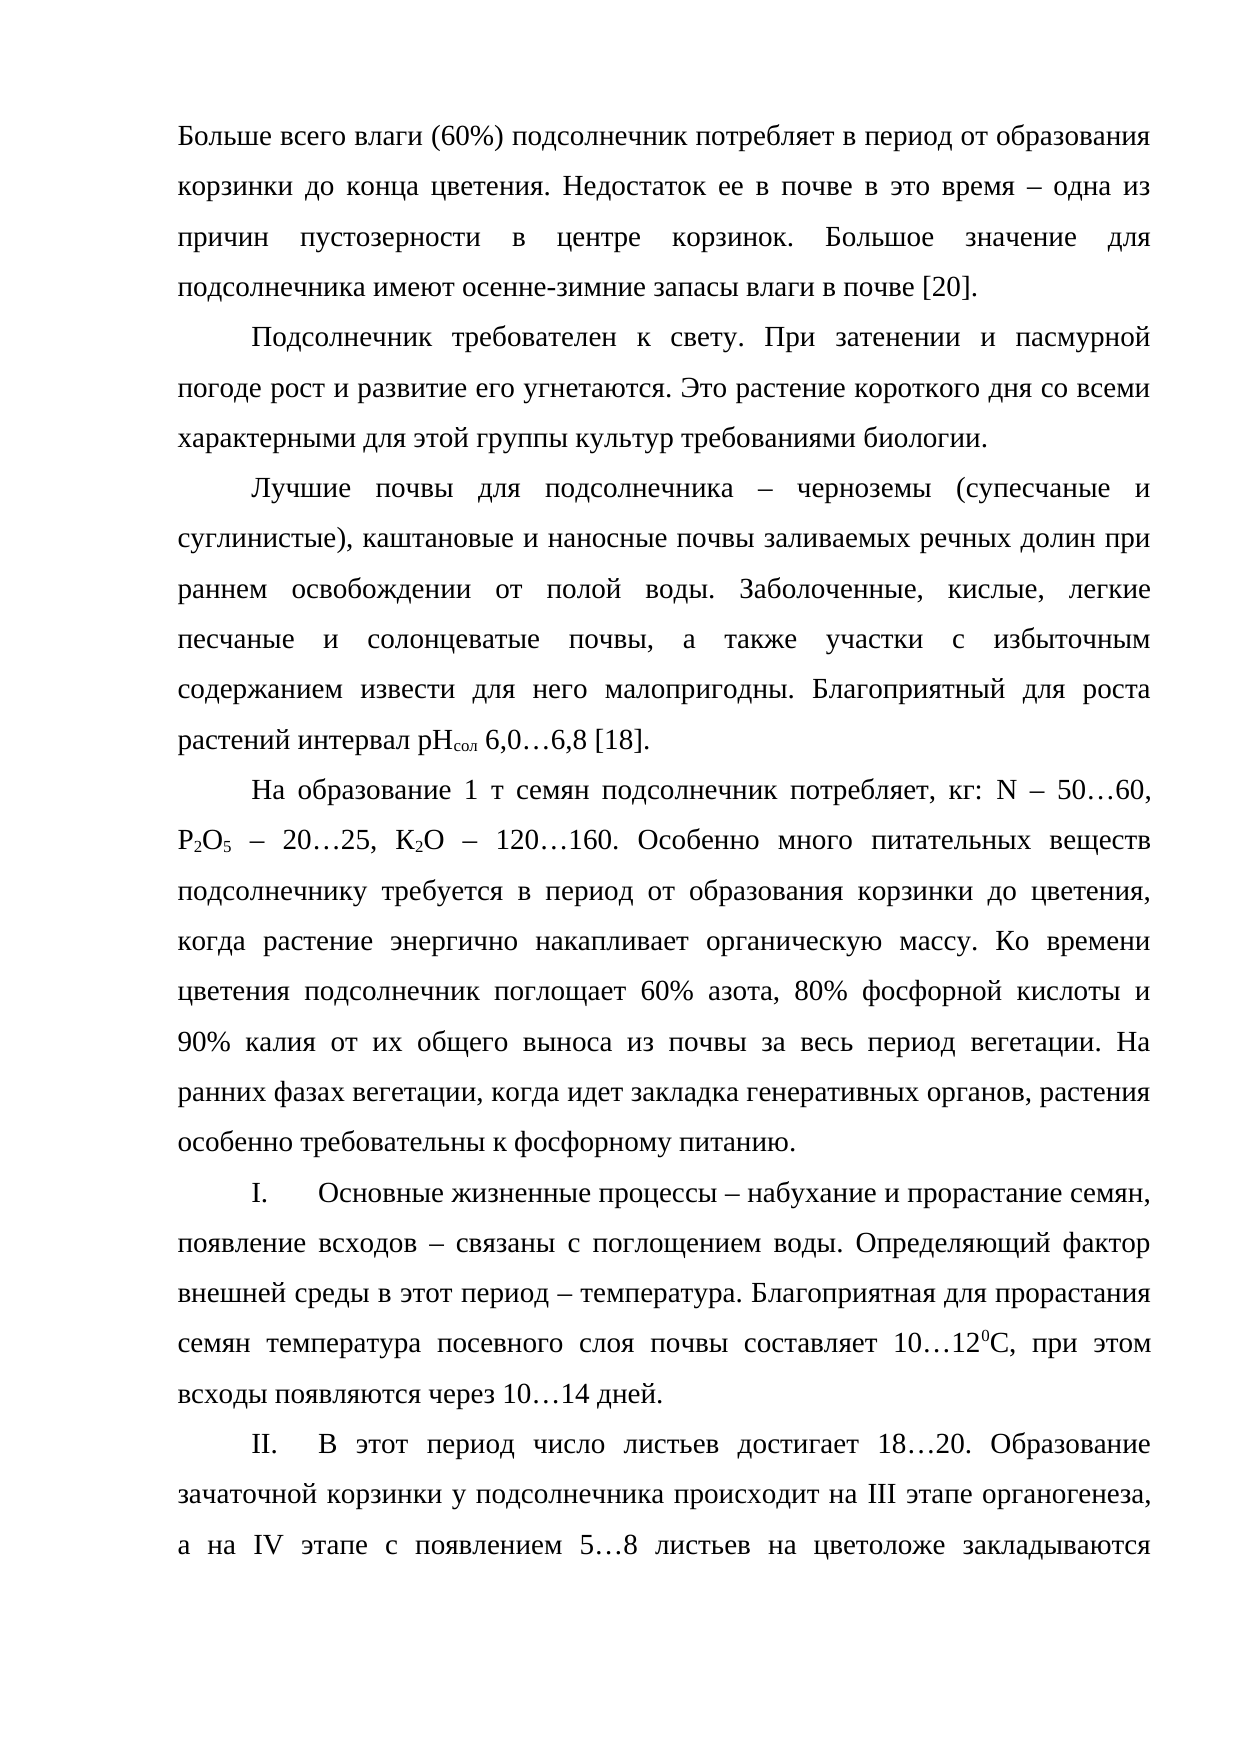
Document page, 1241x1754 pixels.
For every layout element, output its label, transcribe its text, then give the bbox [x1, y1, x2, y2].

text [177, 118, 1152, 303]
text На образование 1 т семян подсолнечник потребляет, кг: N – 50…60, Р2О5 – 20…25, К2О – 120…160. Особенно много питательных веществ подсолнечнику требуется в период от образования корзинки до цветения, когда растение энергично накапливает органическую массу. Ко времени цветения подсолнечник поглощает 60% азота, 80% фосфорной кислоты и 90% калия от их общего выноса из почвы за весь период вегетации. На ранних фазах вегетации, когда идет закладка генеративных органов, растения особенно требовательны к фосфорному питанию. [177, 772, 1152, 1158]
list Основные жизненные процессы – набухание и прорастание семян, появление всходов – связаны с поглощением воды. Определяющий фактор внешней среды в этот период – температура. Благоприятная для прорастания семян температура посевного слоя почвы составляет 10…120С, при этом всходы появляются через 10…14 дней. [177, 1175, 1152, 1409]
text Лучшие почвы для подсолнечника – черноземы (супесчаные и суглинистые), каштановые и наносные почвы заливаемых речных долин при раннем освобождении от полой воды. Заболоченные, кислые, легкие песчаные и солонцеватые почвы, а также участки с избыточным содержанием извести для него малопригодны. Благоприятный для роста растений интервал рНсол 6,0…6,8 [18]. [177, 470, 1152, 755]
text Подсолнечник требователен к свету. При затенении и пасмурной погоде рост и развитие его угнетаются. Это растение короткого дня со всеми характерными для этой группы культур требованиями биологии. [177, 319, 1152, 453]
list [177, 1426, 1152, 1560]
